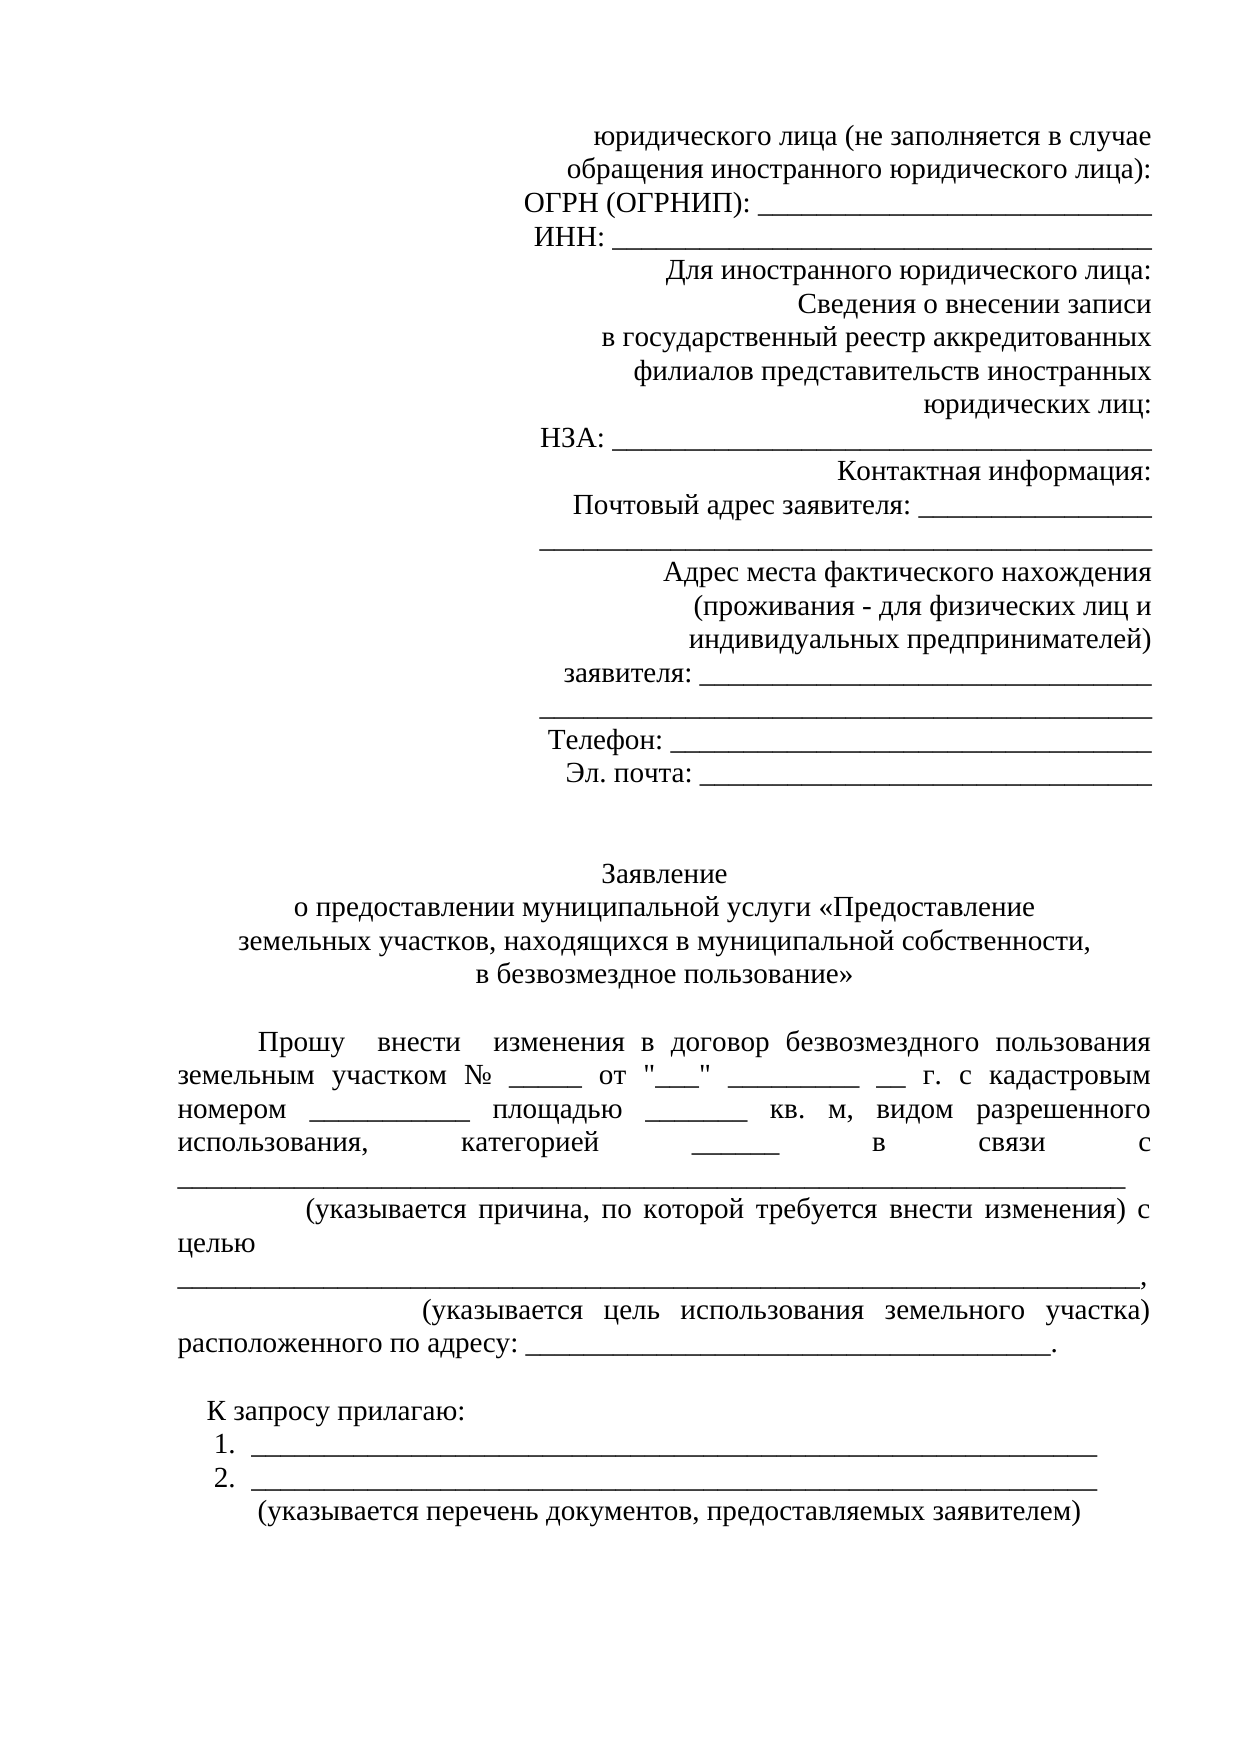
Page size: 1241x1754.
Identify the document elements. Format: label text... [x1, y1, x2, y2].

text Контактная информация: [177, 453, 1152, 487]
text ОГРН (ОГРНИП): ___________________________ [177, 185, 1152, 219]
text Прошу внести изменения в договор безвозмездного пользования земельным участком № _____ от "___" _________ __ г. с кадастровым номером ___________ площадью _______ кв. м, видом разрешенного использования, категорией ______ в связи с _________________________________________________________________ [177, 1024, 1152, 1191]
text Для иностранного юридического лица: [177, 252, 1152, 286]
text (указывается причина, по которой требуется внести изменения) с целью __________________________________________________________________, [177, 1191, 1152, 1292]
text филиалов представительств иностранных [177, 353, 1152, 386]
text Телефон: _________________________________ [177, 722, 1152, 755]
text (указывается перечень документов, предоставляемых заявителем) [177, 1493, 1152, 1527]
text юридического лица (не заполняется в случае [177, 118, 1152, 152]
text __________________________________________ [177, 521, 1152, 554]
text (проживания - для физических лиц и [177, 588, 1152, 621]
text в государственный реестр аккредитованных [177, 319, 1152, 353]
text Почтовый адрес заявителя: ________________ [177, 487, 1152, 521]
text Заявление [177, 856, 1152, 889]
text юридических лиц: [177, 386, 1152, 420]
text в безвозмездное пользование» [177, 957, 1152, 990]
list __________________________________________________________ [213, 1460, 1152, 1493]
text заявителя: _______________________________ [177, 655, 1152, 688]
list __________________________________________________________ [213, 1426, 1152, 1460]
text земельных участков, находящихся в муниципальной собственности, [177, 923, 1152, 957]
text индивидуальных предпринимателей) [177, 621, 1152, 655]
text (указывается цель использования земельного участка) расположенного по адресу: ____________________________________. [177, 1292, 1152, 1359]
text К запросу прилагаю: [177, 1393, 1152, 1426]
text Адрес места фактического нахождения [177, 554, 1152, 588]
text __________________________________________ [177, 688, 1152, 722]
text Эл. почта: _______________________________ [177, 755, 1152, 789]
text Сведения о внесении записи [177, 286, 1152, 319]
text о предоставлении муниципальной услуги «Предоставление [177, 889, 1152, 923]
text НЗА: _____________________________________ [177, 420, 1152, 453]
text ИНН: _____________________________________ [177, 219, 1152, 252]
text обращения иностранного юридического лица): [177, 152, 1152, 185]
